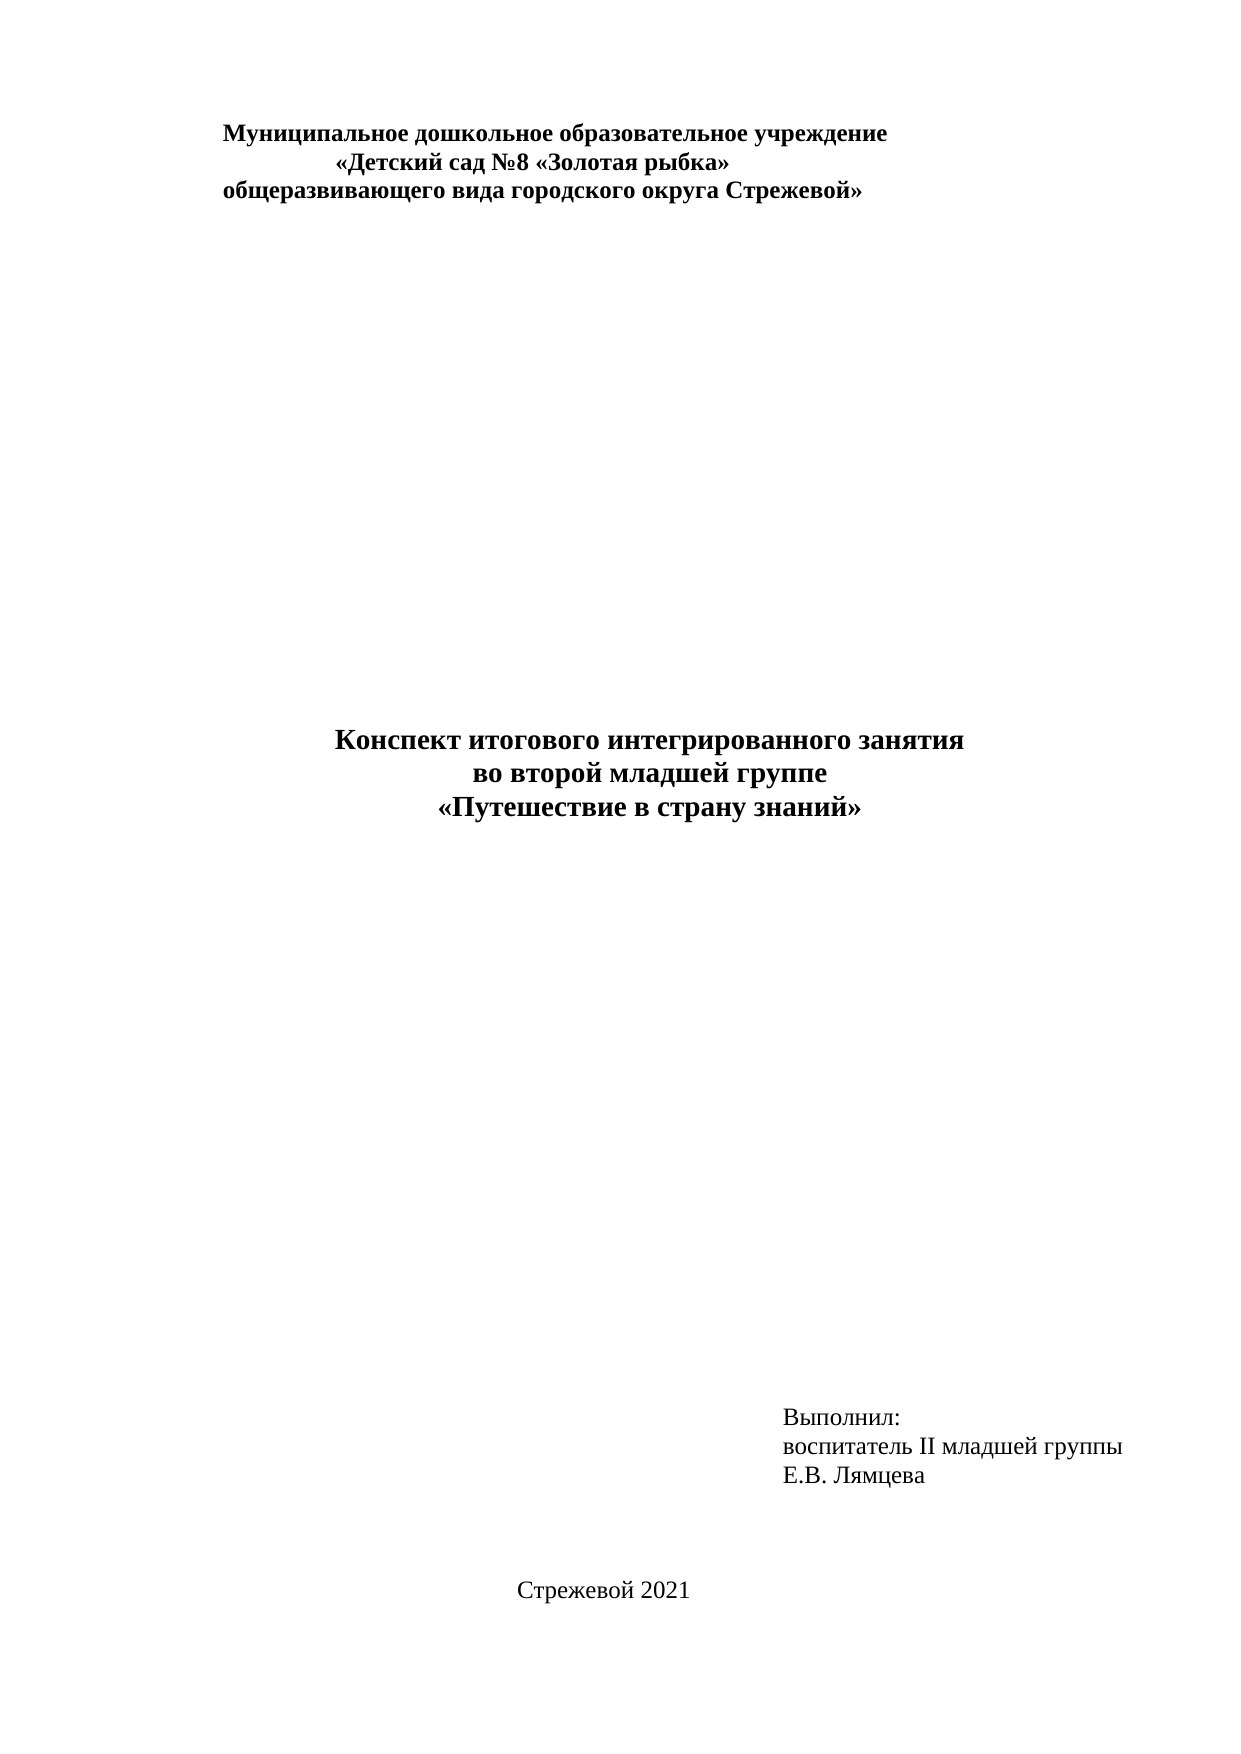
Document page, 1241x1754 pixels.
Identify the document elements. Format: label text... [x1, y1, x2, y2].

list «Детский сад №8 «Золотая рыбка» [223, 147, 1152, 176]
list общеразвивающего вида городского округа Стрежевой» [223, 176, 1152, 204]
text воспитатель II младшей группы Е.В. Лямцева [783, 1431, 1152, 1488]
text Выполнил: [783, 1402, 1152, 1431]
text «Путешествие в страну знаний» [148, 789, 1152, 822]
text Конспект итогового интегрированного занятия [148, 722, 1152, 755]
text Стрежевой 2021 [517, 1575, 1152, 1603]
list Муниципальное дошкольное образовательное учреждение [223, 118, 1152, 147]
text во второй младшей группе [148, 755, 1152, 789]
